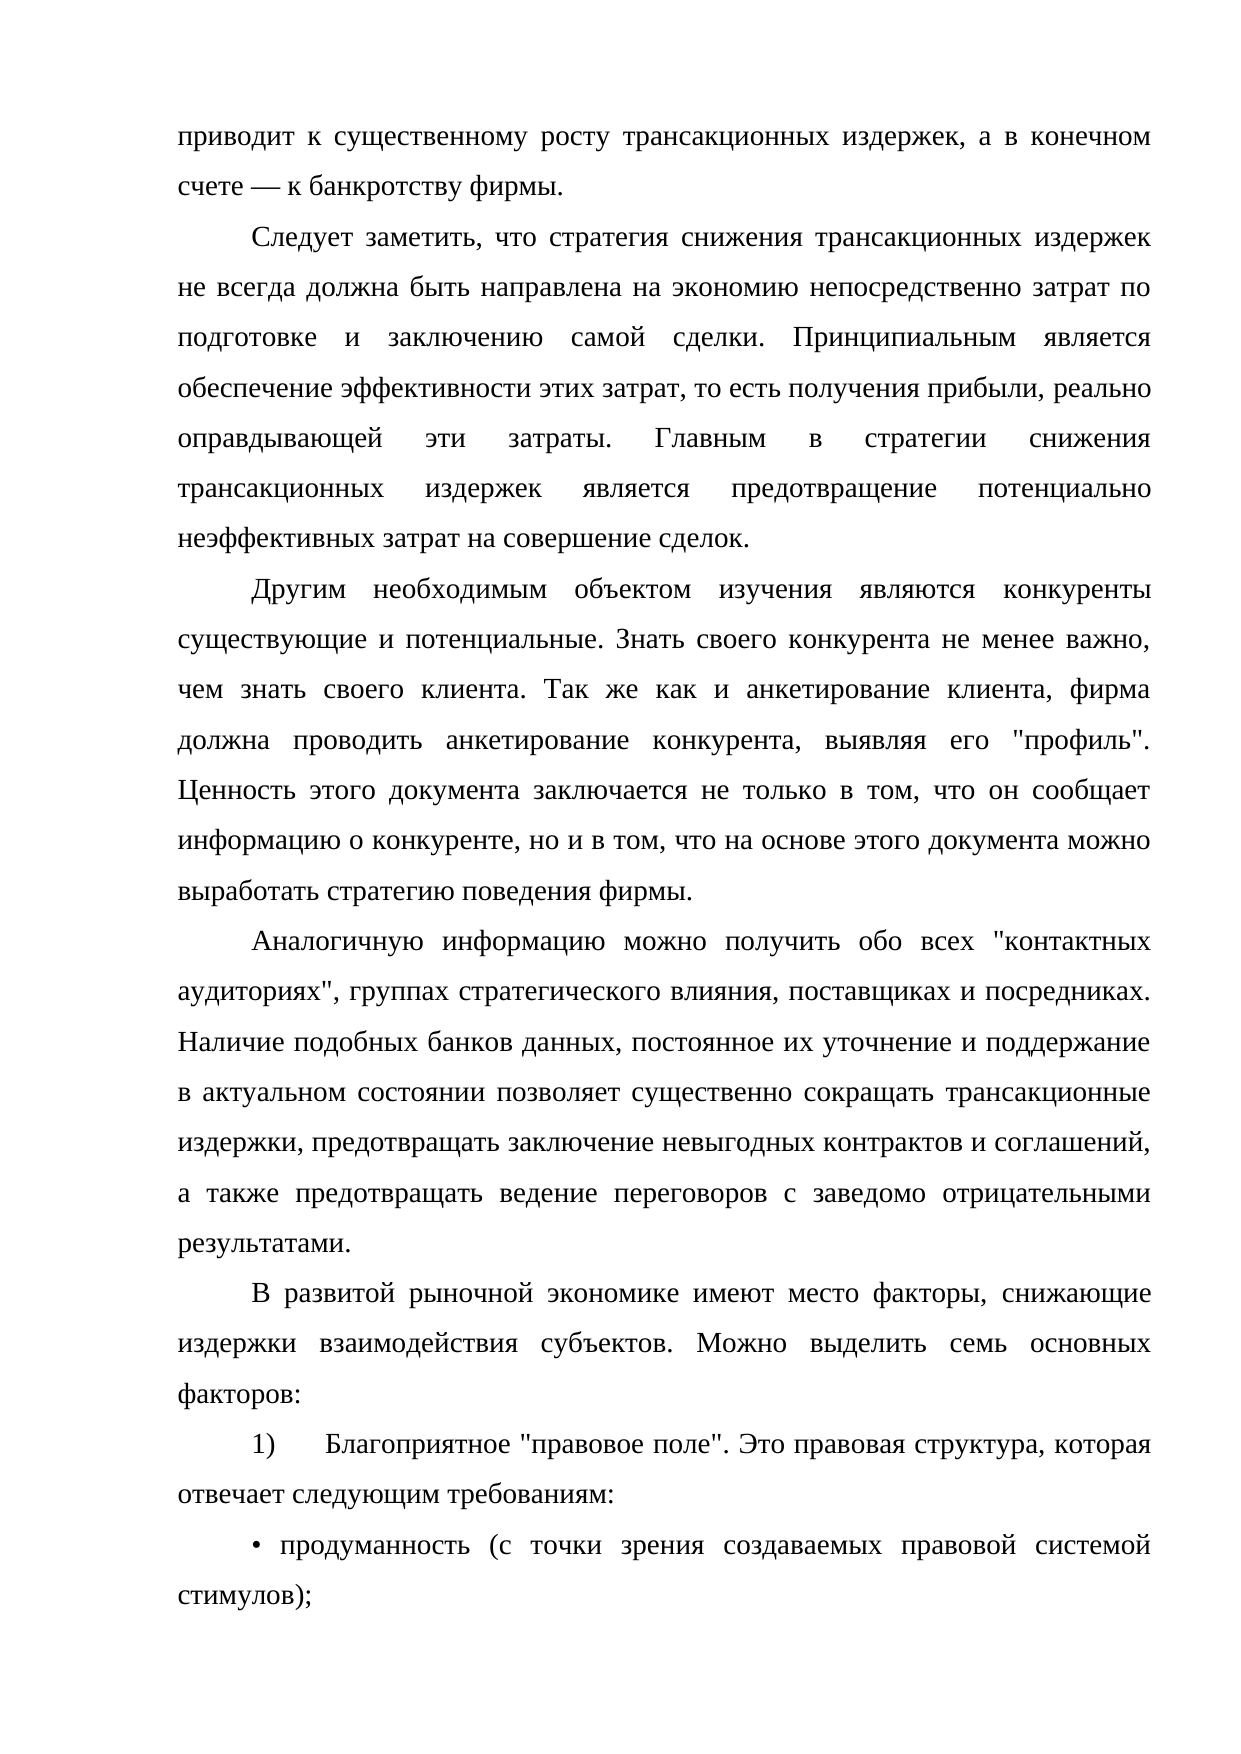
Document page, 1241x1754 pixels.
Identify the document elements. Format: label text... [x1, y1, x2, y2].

text В развитой рыночной экономике имеют место факторы, снижающие издержки взаимодействия субъектов. Можно выделить семь основных факторов: [177, 1275, 1152, 1409]
list Благоприятное "правовое поле". Это правовая структура, которая отвечает следующим требованиям: [177, 1426, 1152, 1510]
text Аналогичную информацию можно получить обо всех "контактных аудиториях", группах стратегического влияния, поставщиках и посредниках. Наличие подобных банков данных, постоянное их уточнение и поддержание в актуальном состоянии позволяет существенно сокращать трансакционные издержки, предотвращать заключение невыгодных контрактов и соглашений, а также предотвращать ведение переговоров с заведомо отрицательными результатами. [177, 923, 1152, 1258]
text Другим необходимым объектом изучения являются конкуренты существующие и потенциальные. Знать своего конкурента не менее важно, чем знать своего клиента. Так же как и анкетирование клиента, фирма должна проводить анкетирование конкурента, выявляя его "профиль". Ценность этого документа заключается не только в том, что он сообщает информацию о конкуренте, но и в том, что на основе этого документа можно выработать стратегию поведения фирмы. [177, 571, 1152, 906]
text Следует заметить, что стратегия снижения трансакционных издержек не всегда должна быть направлена на экономию непосредственно затрат по подготовке и заключению самой сделки. Принципиальным является обеспечение эффективности этих затрат, то есть получения прибыли, реально оправдывающей эти затраты. Главным в стратегии снижения трансакционных издержек является предотвращение потенциально неэффективных затрат на совершение сделок. [177, 219, 1152, 554]
text • продуманность (с точки зрения создаваемых правовой системой стимулов); [177, 1527, 1152, 1611]
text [177, 118, 1152, 202]
